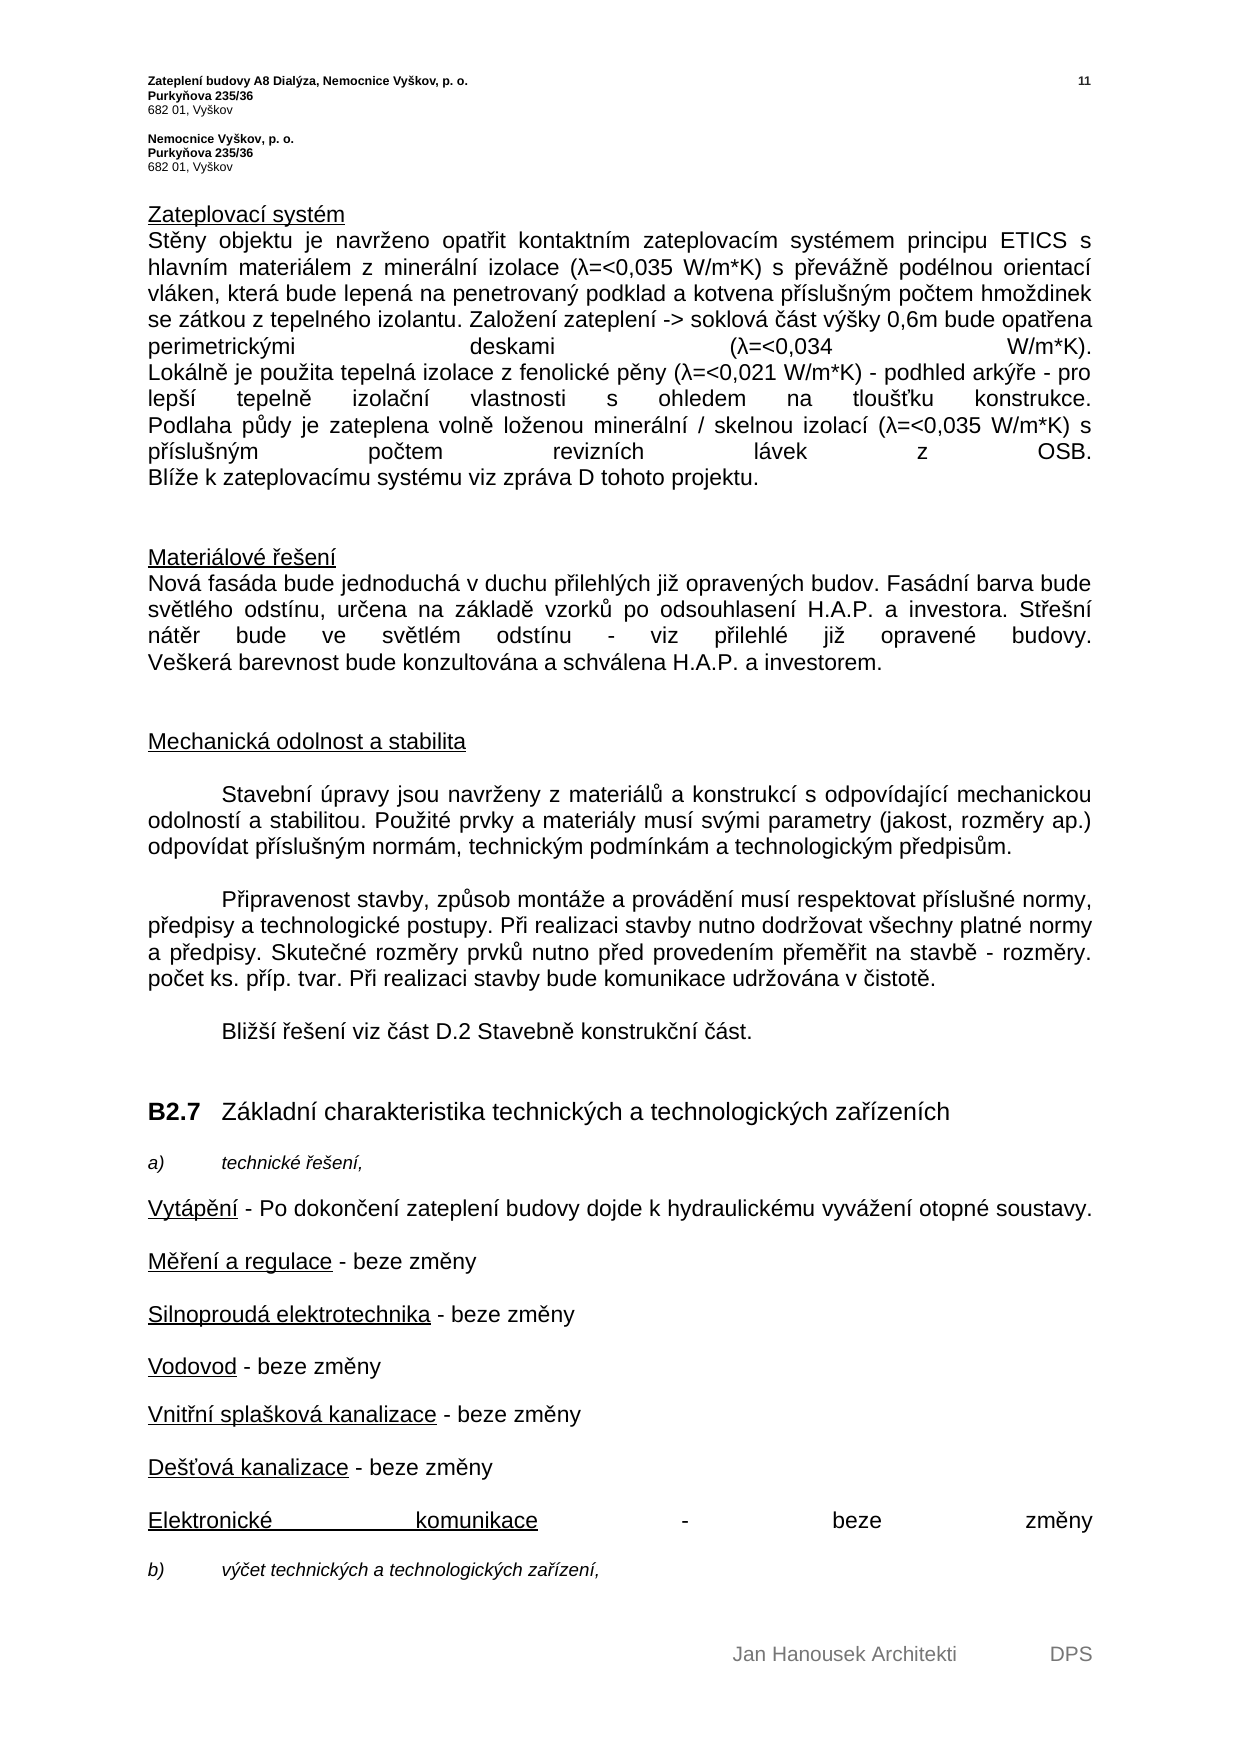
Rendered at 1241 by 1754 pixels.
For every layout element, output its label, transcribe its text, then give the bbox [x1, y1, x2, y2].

text Zateplovací systém [148, 201, 1092, 227]
text b) výčet technických a technologických zařízení, [148, 1559, 1092, 1581]
text Připravenost stavby, způsob montáže a provádění musí respektovat příslušné normy, předpisy a technologické postupy. Při realizaci stavby nutno dodržovat všechny platné normy a předpisy. Skutečné rozměry prvků nutno před provedením přeměřit na stavbě - rozměry. počet ks. příp. tvar. Při realizaci stavby bude komunikace udržována v čistotě. [148, 886, 1092, 991]
text Silnoproudá elektrotechnika - beze změny [148, 1301, 1092, 1327]
text Vnitřní splašková kanalizace - beze změny [148, 1401, 1092, 1427]
text Nová fasáda bude jednoduchá v duchu přilehlých již opravených budov. Fasádní barva bude světlého odstínu, určena na základě vzorků po odsouhlasení H.A.P. a investora. Střešní nátěr bude ve světlém odstínu - viz přilehlé již opravené budovy. Veškerá barevnost bude konzultována a schválena H.A.P. a investorem. [148, 570, 1092, 675]
text Vytápění - Po dokončení zateplení budovy dojde k hydraulickému vyvážení otopné soustavy. Měření a regulace - beze změny [148, 1195, 1092, 1274]
text a) technické řešení, [148, 1152, 1092, 1173]
text Dešťová kanalizace - beze změny [148, 1454, 1092, 1480]
text Stěny objektu je navrženo opatřit kontaktním zateplovacím systémem principu ETICS s hlavním materiálem z minerální izolace (λ=<0,035 W/m*K) s převážně podélnou orientací vláken, která bude lepená na penetrovaný podklad a kotvena příslušným počtem hmoždinek se zátkou z tepelného izolantu. Založení zateplení -> soklová část výšky 0,6m bude opatřena perimetrickými deskami (λ=<0,034 W/m*K). Lokálně je použita tepelná izolace z fenolické pěny (λ=<0,021 W/m*K) - podhled arkýře - pro lepší tepelně izolační vlastnosti s ohledem na tloušťku konstrukce. Podlaha půdy je zateplena volně loženou minerální / skelnou izolací (λ=<0,035 W/m*K) s příslušným počtem revizních lávek z OSB. Blíže k zateplovacímu systému viz zpráva D tohoto projektu. [148, 227, 1092, 491]
text B2.7 Základní charakteristika technických a technologických zařízeních [148, 1097, 1092, 1126]
text Bližší řešení viz část D.2 Stavebně konstrukční část. [148, 1018, 1092, 1044]
text Materiálové řešení [148, 491, 1092, 570]
text Vodovod - beze změny [148, 1353, 1092, 1379]
text Stavební úpravy jsou navrženy z materiálů a konstrukcí s odpovídající mechanickou odolností a stabilitou. Použité prvky a materiály musí svými parametry (jakost, rozměry ap.) odpovídat příslušným normám, technickým podmínkám a technologickým předpisům. [148, 781, 1092, 860]
text Mechanická odolnost a stabilita [148, 728, 1092, 754]
text Elektronické komunikace - beze změny [148, 1507, 1092, 1559]
